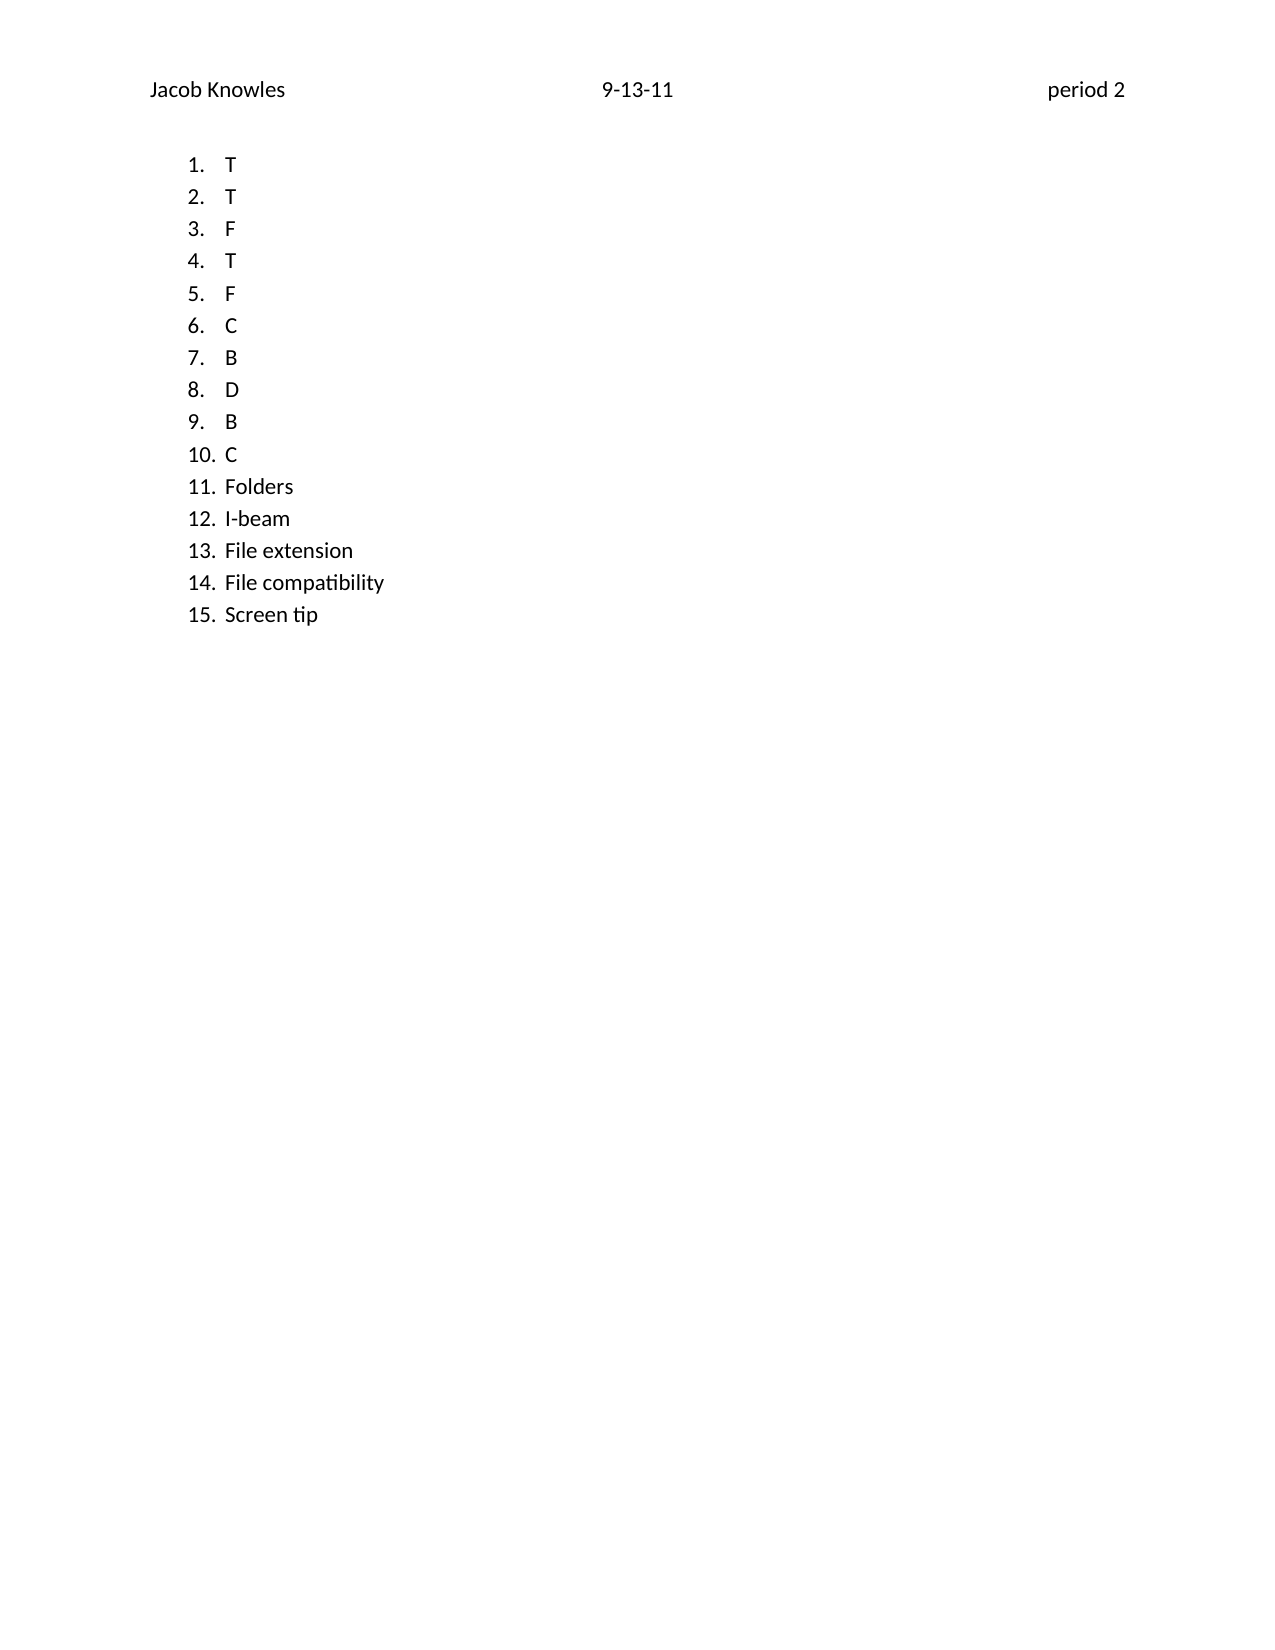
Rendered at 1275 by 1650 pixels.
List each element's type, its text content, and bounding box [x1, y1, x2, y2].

list Screen tip [187, 601, 1125, 629]
list File compatibility [187, 568, 1125, 596]
list Folders [187, 472, 1125, 500]
list B [187, 343, 1125, 371]
list T [187, 247, 1125, 274]
list File extension [187, 536, 1125, 564]
list I-beam [187, 504, 1125, 532]
list C [187, 440, 1125, 468]
list B [187, 407, 1125, 436]
list D [187, 375, 1125, 403]
list C [187, 311, 1125, 339]
list T [187, 150, 1125, 178]
list F [187, 214, 1125, 242]
list F [187, 279, 1125, 307]
list T [187, 182, 1125, 210]
